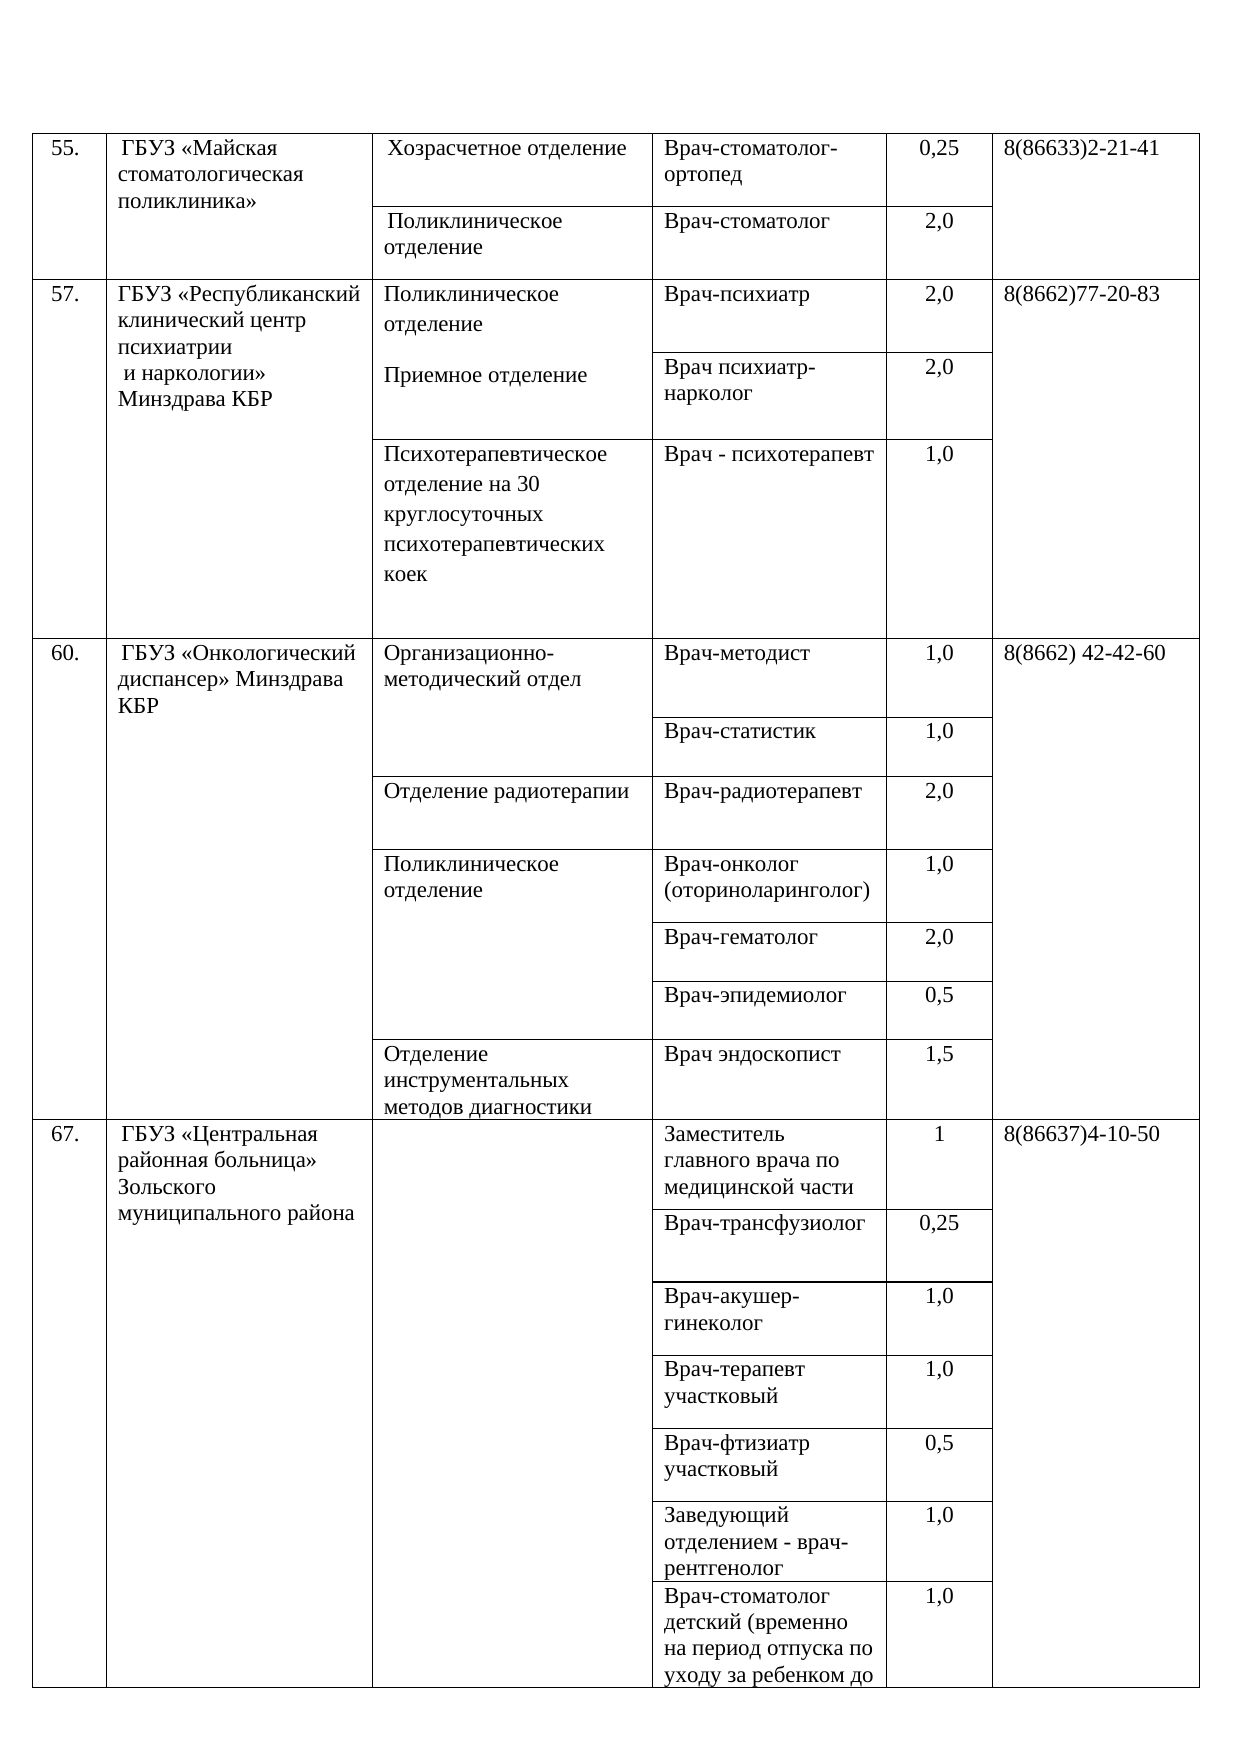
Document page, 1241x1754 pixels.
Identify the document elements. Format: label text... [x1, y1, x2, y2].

table_cell [33, 134, 106, 279]
table_cell Врач-радиотерапевт [653, 777, 886, 849]
table_cell 1,0 [887, 440, 992, 638]
table_cell [33, 639, 106, 1119]
table_cell 1,0 [887, 1582, 992, 1687]
table_cell ГБУЗ «Центральная районная больница» Зольского муниципального района [107, 1120, 372, 1687]
table_cell Врач-фтизиатр участковый [653, 1429, 886, 1501]
table_cell Отделение инструментальных методов диагностики [373, 1040, 652, 1119]
table_cell [373, 1120, 652, 1687]
table_cell 2,0 [887, 280, 992, 352]
table_cell 8(86633)2-21-41 [993, 134, 1199, 279]
table_cell 0,25 [887, 134, 992, 206]
table_cell Врач-методист [653, 639, 886, 717]
table_cell 1 [887, 1120, 992, 1208]
table_cell Врач-статистик [653, 718, 886, 776]
table_cell Заместитель главного врача по медицинской части [653, 1120, 886, 1208]
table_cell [653, 1582, 886, 1687]
table_cell Врач-стоматолог-ортопед [653, 134, 886, 206]
table_cell Поликлиническое отделение [373, 850, 652, 1039]
table_cell 1,0 [887, 718, 992, 776]
table_cell 2,0 [887, 207, 992, 279]
table_cell Врач-гематолог [653, 923, 886, 981]
table_cell 1,0 [887, 1502, 992, 1581]
table_cell Организационно-методический отдел [373, 639, 652, 776]
table_cell Врач-эпидемиолог [653, 982, 886, 1039]
table_cell Поликлиническое отделение Приемное отделение [373, 280, 652, 439]
table_cell Врач-психиатр [653, 280, 886, 352]
table_cell ГБУЗ «Онкологический диспансер» Минздрава КБР [107, 639, 372, 1119]
table_cell 8(8662)77-20-83 [993, 280, 1199, 638]
table_cell [33, 1120, 106, 1687]
table_cell Врач-онколог (оториноларинголог) [653, 850, 886, 922]
table_cell Врач-трансфузиолог [653, 1210, 886, 1281]
table_cell Врач - психотерапевт [653, 440, 886, 638]
table_cell Врач-терапевт участковый [653, 1356, 886, 1427]
table_cell 0,5 [887, 982, 992, 1039]
table_cell 1,0 [887, 1283, 992, 1354]
table_cell Врач эндоскопист [653, 1040, 886, 1119]
table_cell 8(86637)4-10-50 [993, 1120, 1199, 1687]
table_cell 1,0 [887, 639, 992, 717]
table_cell 1,0 [887, 1356, 992, 1427]
table_cell Отделение радиотерапии [373, 777, 652, 849]
table_cell ГБУЗ «Республиканский клинический центр психиатрии и наркологии» Минздрава КБР [107, 280, 372, 638]
table_cell Поликлиническое отделение [373, 207, 652, 279]
table_cell 1,0 [887, 850, 992, 922]
table_cell 8(8662) 42-42-60 [993, 639, 1199, 1119]
table_cell 0,25 [887, 1210, 992, 1281]
table_cell [33, 280, 106, 638]
table_cell 2,0 [887, 777, 992, 849]
table_cell 0,5 [887, 1429, 992, 1501]
table_cell Хозрасчетное отделение [373, 134, 652, 206]
table_cell Заведующий отделением - врач-рентгенолог [653, 1502, 886, 1581]
table_cell ГБУЗ «Майская стоматологическая поликлиника» [107, 134, 372, 279]
table_cell Врач-стоматолог [653, 207, 886, 279]
table_cell Врач психиатр-нарколог [653, 353, 886, 439]
table_cell Врач-акушер-гинеколог [653, 1283, 886, 1354]
table_cell 1,5 [887, 1040, 992, 1119]
table_cell 2,0 [887, 353, 992, 439]
table_cell Психотерапевтическое отделение на 30 круглосуточных психотерапевтических коек [373, 440, 652, 638]
table_cell 2,0 [887, 923, 992, 981]
